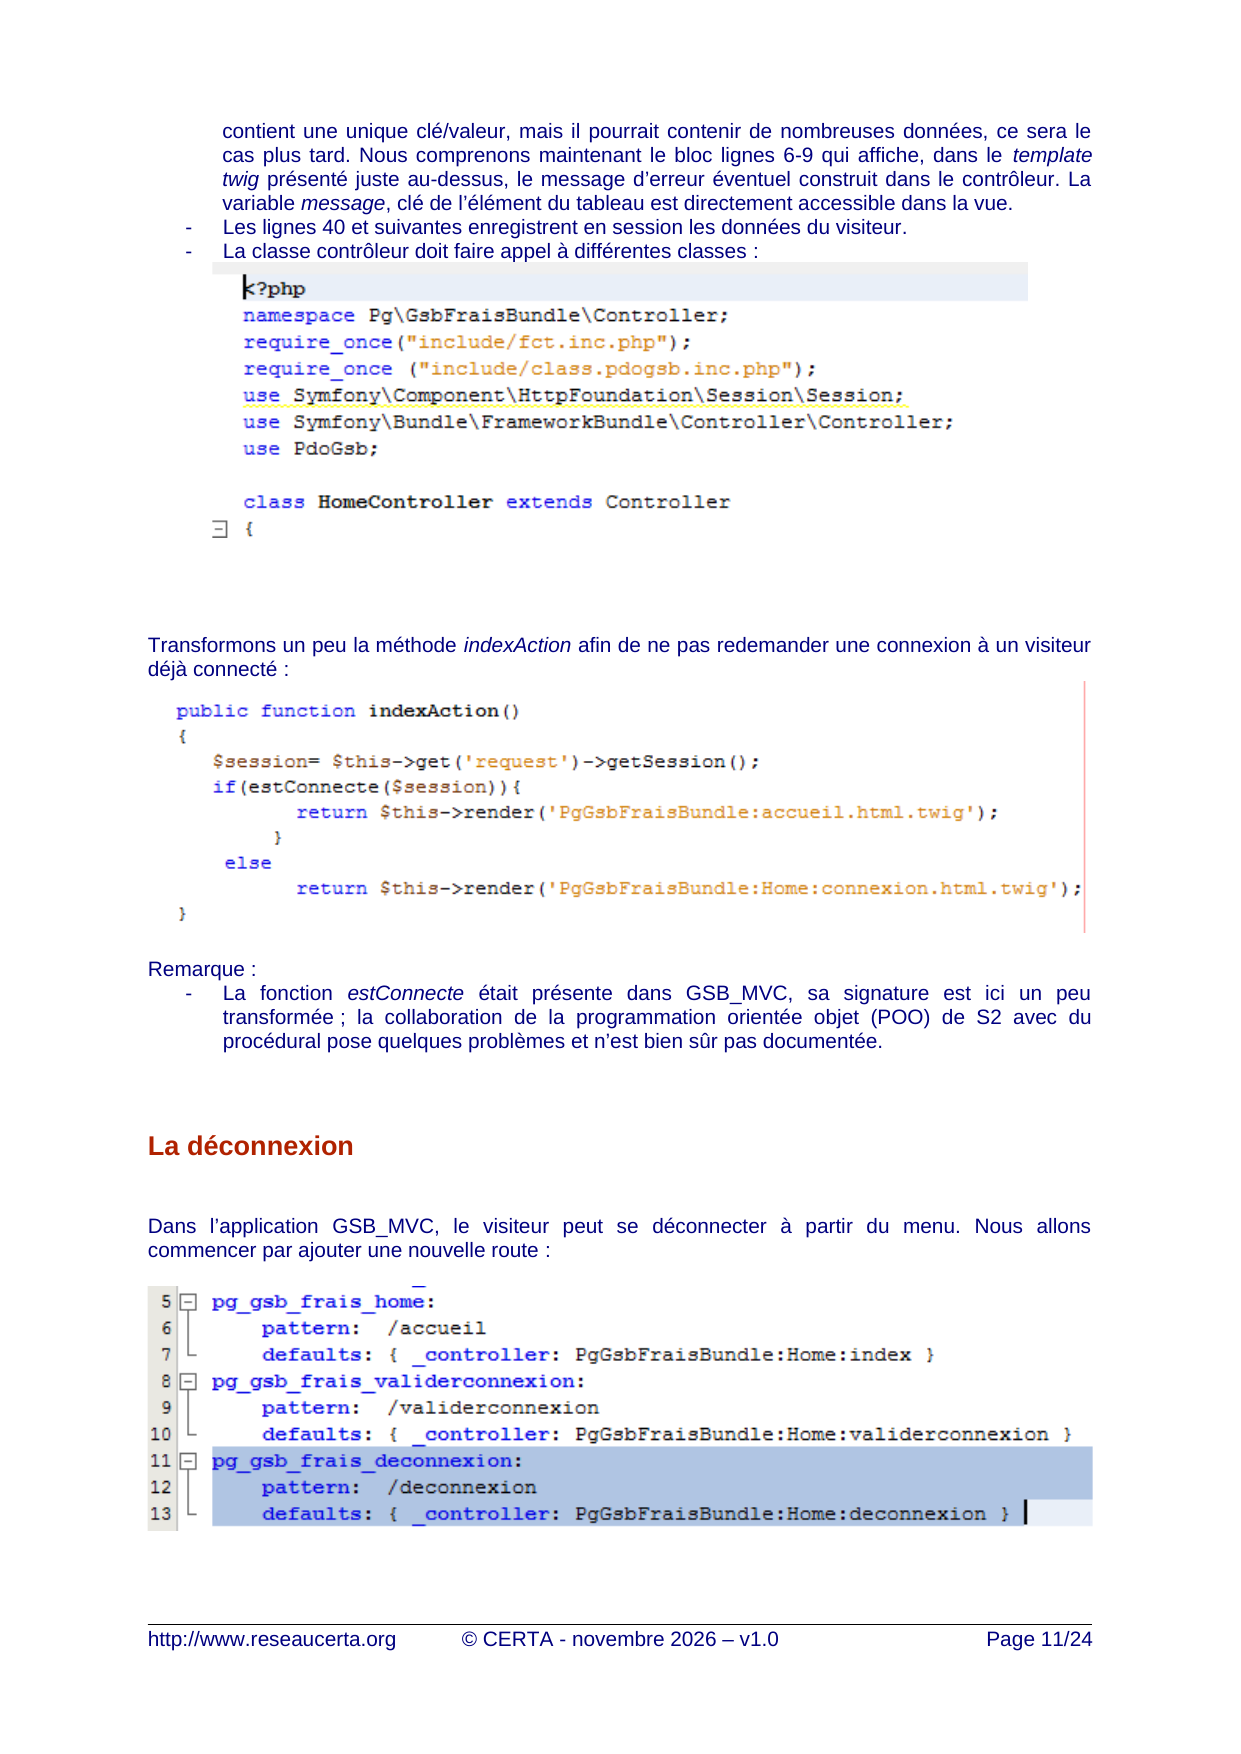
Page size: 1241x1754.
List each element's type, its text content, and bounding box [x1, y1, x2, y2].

subtitle La déconnexion [148, 1130, 1092, 1161]
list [185, 119, 1092, 214]
text Remarque : [148, 957, 1092, 981]
picture [147, 1286, 1093, 1531]
picture [212, 262, 1028, 538]
list La fonction estConnecte était présente dans GSB_MVC, sa signature est ici un peu transformée ; la collaboration de la programmation orientée objet (POO) de S2 avec du procédural pose quelques problèmes et n’est bien sûr pas documentée. [185, 981, 1092, 1053]
list La classe contrôleur doit faire appel à différentes classes : [185, 238, 1092, 262]
text Transformons un peu la méthode indexAction afin de ne pas redemander une connexion à un visiteur déjà connecté : [148, 633, 1092, 681]
picture [147, 681, 1093, 933]
text Dans l’application GSB_MVC, le visiteur peut se déconnecter à partir du menu. Nous allons commencer par ajouter une nouvelle route : [148, 1214, 1092, 1262]
list Les lignes 40 et suivantes enregistrent en session les données du visiteur. [185, 214, 1092, 238]
